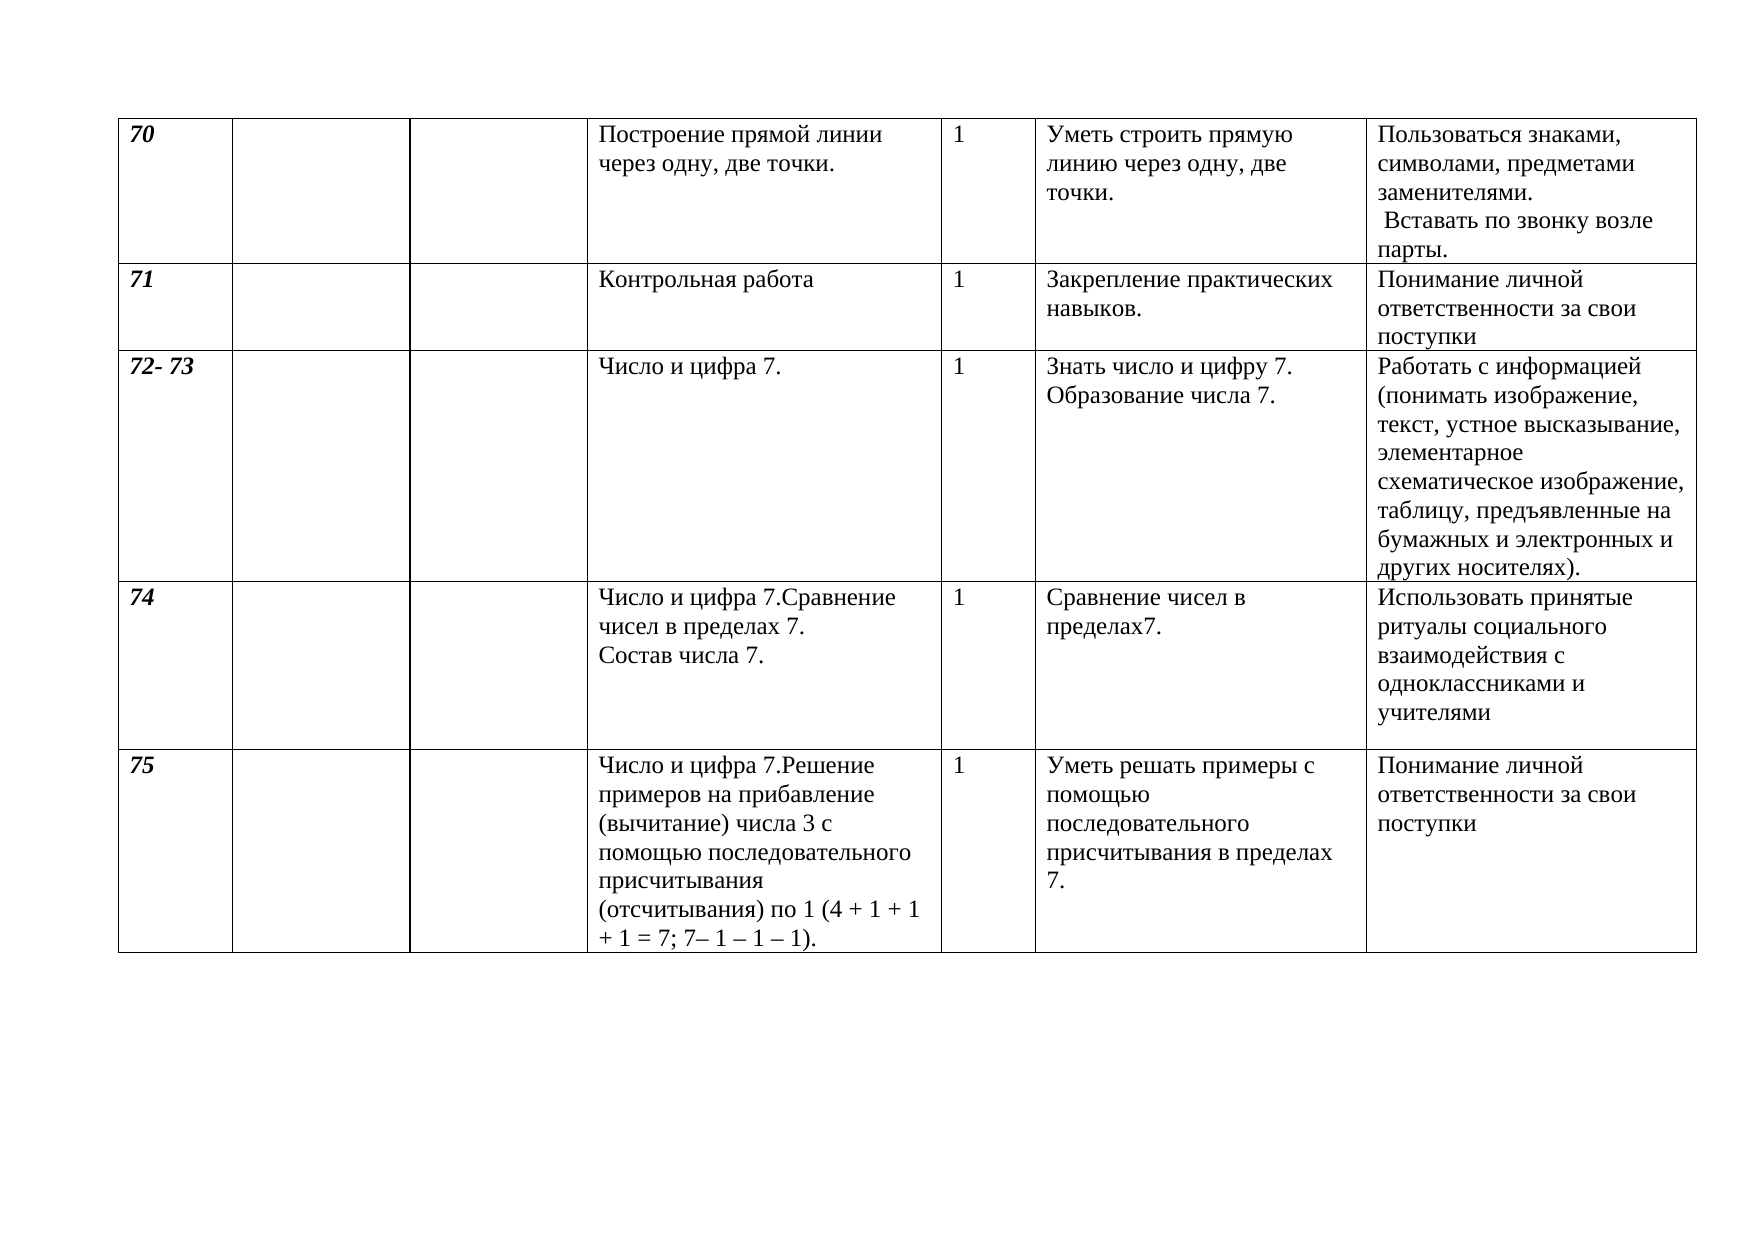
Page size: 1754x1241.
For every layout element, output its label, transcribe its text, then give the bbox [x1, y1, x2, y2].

table_cell 1 [942, 351, 1035, 581]
table_cell [411, 351, 587, 581]
table_cell Использовать принятые ритуалы социального взаимодействия с одноклассниками и учителями [1367, 582, 1696, 749]
table_cell [411, 264, 587, 350]
table_cell Закрепление практических навыков. [1036, 264, 1366, 350]
table_cell Число и цифра 7. [588, 351, 941, 581]
table_cell Уметь строить прямую линию через одну, две точки. [1036, 119, 1366, 263]
table_cell [233, 351, 409, 581]
table_cell 1 [942, 119, 1035, 263]
table_cell Число и цифра 7.Сравнение чисел в пределах 7. Состав числа 7. [588, 582, 941, 749]
table_cell Уметь решать примеры с помощью последовательного присчитывания в пределах 7. [1036, 750, 1366, 952]
table_cell 1 [942, 582, 1035, 749]
table_cell Построение прямой линии через одну, две точки. [588, 119, 941, 263]
table_cell [233, 750, 409, 952]
table_cell Понимание личной ответственности за свои поступки [1367, 750, 1696, 952]
table_cell Пользоваться знаками, символами, предметами заменителями. Вставать по звонку возле парты. [1367, 119, 1696, 263]
table_cell Работать с информацией (понимать изображение, текст, устное высказывание, элементарное схематическое изображение, таблицу, предъявленные на бумажных и электронных и других носителях). [1367, 351, 1696, 581]
table_cell 1 [942, 264, 1035, 350]
table_cell [233, 119, 409, 263]
table_cell Сравнение чисел в пределах7. [1036, 582, 1366, 749]
table_cell 1 [942, 750, 1035, 952]
table_cell Знать число и цифру 7. Образование числа 7. [1036, 351, 1366, 581]
table_cell [411, 119, 587, 263]
table_cell 71 [119, 264, 232, 350]
table_cell [233, 582, 409, 749]
table_cell Контрольная работа [588, 264, 941, 350]
table_cell [411, 750, 587, 952]
table_cell Число и цифра 7.Решение примеров на прибавление (вычитание) числа 3 с помощью последовательного присчитывания (отсчитывания) по 1 (4 + 1 + 1 + 1 = 7; 7– 1 – 1 – 1). [588, 750, 941, 952]
table_cell [233, 264, 409, 350]
table_cell Понимание личной ответственности за свои поступки [1367, 264, 1696, 350]
table_cell [411, 582, 587, 749]
table_cell 75 [119, 750, 232, 952]
table_cell 72- 73 [119, 351, 232, 581]
table_cell 74 [119, 582, 232, 749]
table_cell 70 [119, 119, 232, 263]
